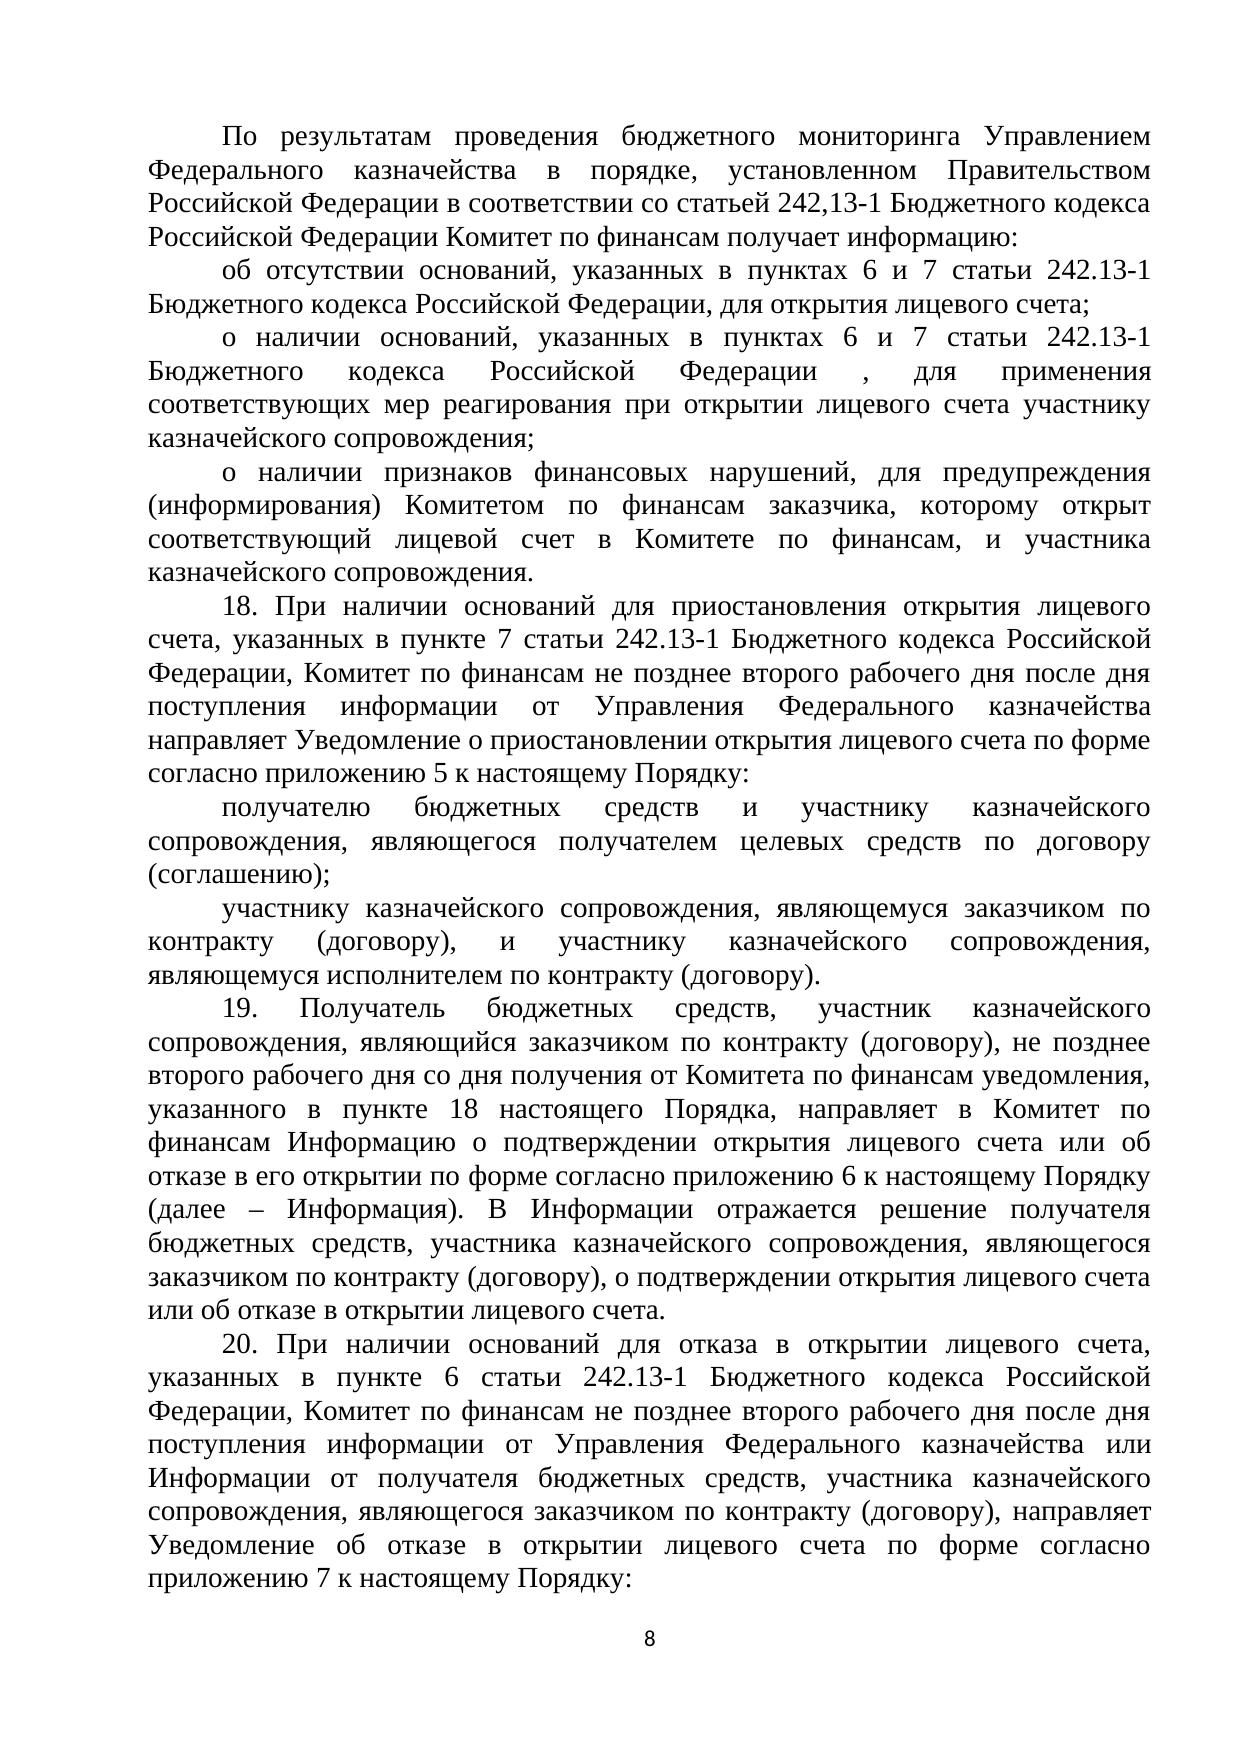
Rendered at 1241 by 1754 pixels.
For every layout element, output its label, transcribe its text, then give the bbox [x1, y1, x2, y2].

text о наличии оснований, указанных в пунктах 6 и 7 статьи 242.13-1 Бюджетного кодекса Российской Федерации , для применения соответствующих мер реагирования при открытии лицевого счета участнику казначейского сопровождения; [148, 319, 1152, 454]
text получателю бюджетных средств и участнику казначейского сопровождения, являющегося получателем целевых средств по договору (соглашению); [148, 789, 1152, 890]
text о наличии признаков финансовых нарушений, для предупреждения (информирования) Комитетом по финансам заказчика, которому открыт соответствующий лицевой счет в Комитете по финансам, и участника казначейского сопровождения. [148, 454, 1152, 588]
text участнику казначейского сопровождения, являющемуся заказчиком по контракту (договору), и участнику казначейского сопровождения, являющемуся исполнителем по контракту (договору). [148, 890, 1152, 990]
text 19. Получатель бюджетных средств, участник казначейского сопровождения, являющийся заказчиком по контракту (договору), не позднее второго рабочего дня со дня получения от Комитета по финансам уведомления, указанного в пункте 18 настоящего Порядка, направляет в Комитет по финансам Информацию о подтверждении открытия лицевого счета или об отказе в его открытии по форме согласно приложению 6 к настоящему Порядку (далее – Информация). В Информации отражается решение получателя бюджетных средств, участника казначейского сопровождения, являющегося заказчиком по контракту (договору), о подтверждении открытия лицевого счета или об отказе в открытии лицевого счета. [148, 990, 1152, 1326]
text 20. При наличии оснований для отказа в открытии лицевого счета, указанных в пункте 6 статьи 242.13-1 Бюджетного кодекса Российской Федерации, Комитет по финансам не позднее второго рабочего дня после дня поступления информации от Управления Федерального казначейства или Информации от получателя бюджетных средств, участника казначейского сопровождения, являющегося заказчиком по контракту (договору), направляет Уведомление об отказе в открытии лицевого счета по форме согласно приложению 7 к настоящему Порядку: [148, 1326, 1152, 1594]
text 18. При наличии оснований для приостановления открытия лицевого счета, указанных в пункте 7 статьи 242.13-1 Бюджетного кодекса Российской Федерации, Комитет по финансам не позднее второго рабочего дня после дня поступления информации от Управления Федерального казначейства направляет Уведомление о приостановлении открытия лицевого счета по форме согласно приложению 5 к настоящему Порядку: [148, 588, 1152, 789]
text об отсутствии оснований, указанных в пунктах 6 и 7 статьи 242.13-1 Бюджетного кодекса Российской Федерации, для открытия лицевого счета; [148, 252, 1152, 319]
text По результатам проведения бюджетного мониторинга Управлением Федерального казначейства в порядке, установленном Правительством Российской Федерации в соответствии со статьей 242,13-1 Бюджетного кодекса Российской Федерации Комитет по финансам получает информацию: [148, 118, 1152, 252]
